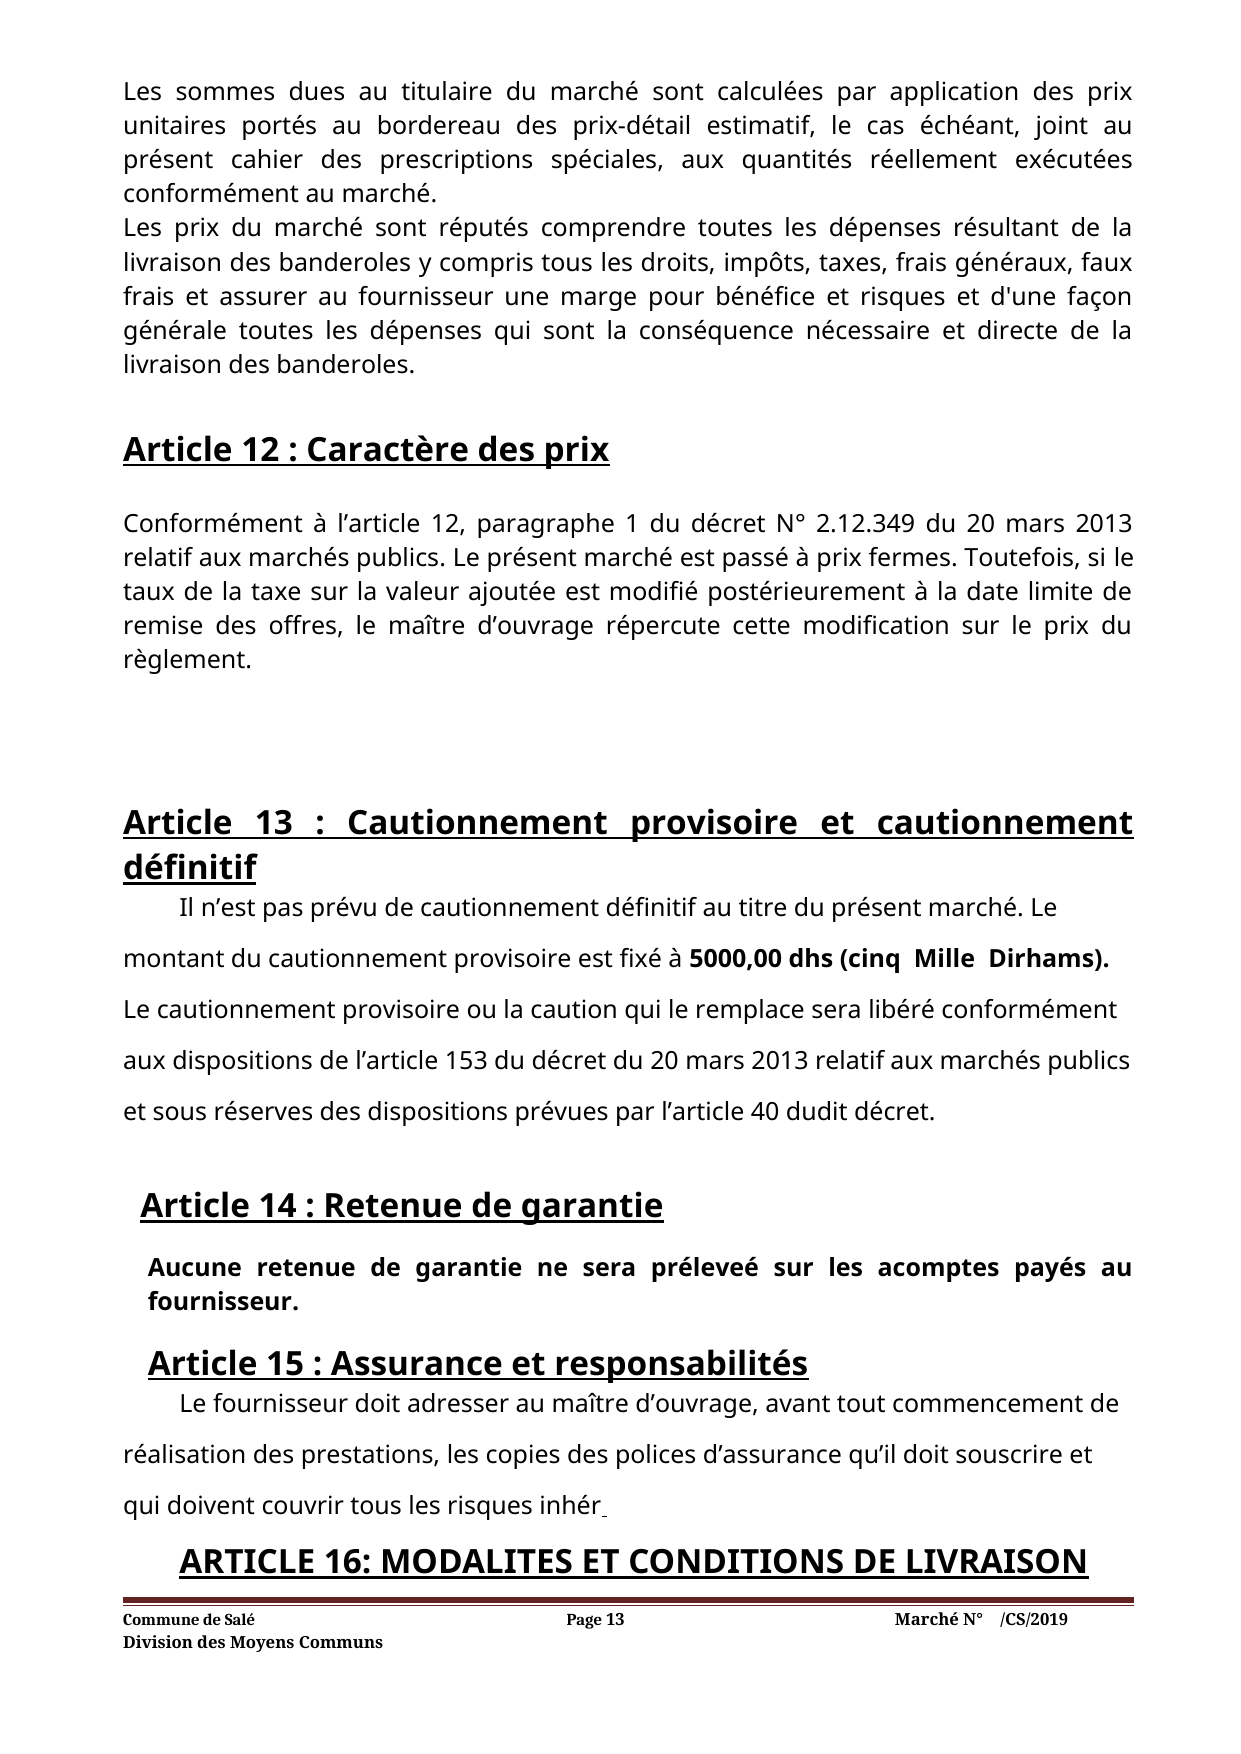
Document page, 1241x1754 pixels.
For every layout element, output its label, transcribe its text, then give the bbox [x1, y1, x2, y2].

text Aucune retenue de garantie ne sera préleveé sur les acomptes payés au fournisseur. [148, 1249, 1134, 1318]
text Article 12 : Caractère des prix [123, 426, 1134, 471]
text Il n’est pas prévu de cautionnement définitif au titre du présent marché. Le montant du cautionnement provisoire est fixé à 5000,00 dhs (cinq Mille Dirhams). Le cautionnement provisoire ou la caution qui le remplace sera libéré conformément aux dispositions de l’article 153 du décret du 20 mars 2013 relatif aux marchés publics et sous réserves des dispositions prévues par l’article 40 dudit décret. [123, 889, 1134, 1128]
text Conformément à l’article 12, paragraphe 1 du décret N° 2.12.349 du 20 mars 2013 relatif aux marchés publics. Le présent marché est passé à prix fermes. Toutefois, si le taux de la taxe sur la valeur ajoutée est modifié postérieurement à la date limite de remise des offres, le maître d’ouvrage répercute cette modification sur le prix du règlement. [123, 505, 1134, 676]
text Article 15 : Assurance et responsabilités [148, 1340, 1134, 1385]
text Les sommes dues au titulaire du marché sont calculées par application des prix unitaires portés au bordereau des prix-détail estimatif, le cas échéant, joint au présent cahier des prescriptions spéciales, aux quantités réellement exécutées conformément au marché. [123, 74, 1134, 210]
text Article 13 : Cautionnement provisoire et cautionnement définitif [123, 839, 1134, 889]
text Article 13 : Cautionnement provisoire et cautionnement définitif [123, 798, 1134, 837]
text Article 14 : Retenue de garantie [123, 1182, 1134, 1227]
text Le fournisseur doit adresser au maître d’ouvrage, avant tout commencement de réalisation des prestations, les copies des polices d’assurance qu’il doit souscrire et qui doivent couvrir tous les risques inhér [123, 1385, 1134, 1521]
text Les prix du marché sont réputés comprendre toutes les dépenses résultant de la livraison des banderoles y compris tous les droits, impôts, taxes, frais généraux, faux frais et assurer au fournisseur une marge pour bénéfice et risques et d'une façon générale toutes les dépenses qui sont la conséquence nécessaire et directe de la livraison des banderoles. [123, 210, 1134, 380]
text ARTICLE 16: MODALITES ET CONDITIONS DE LIVRAISON [123, 1538, 1134, 1584]
